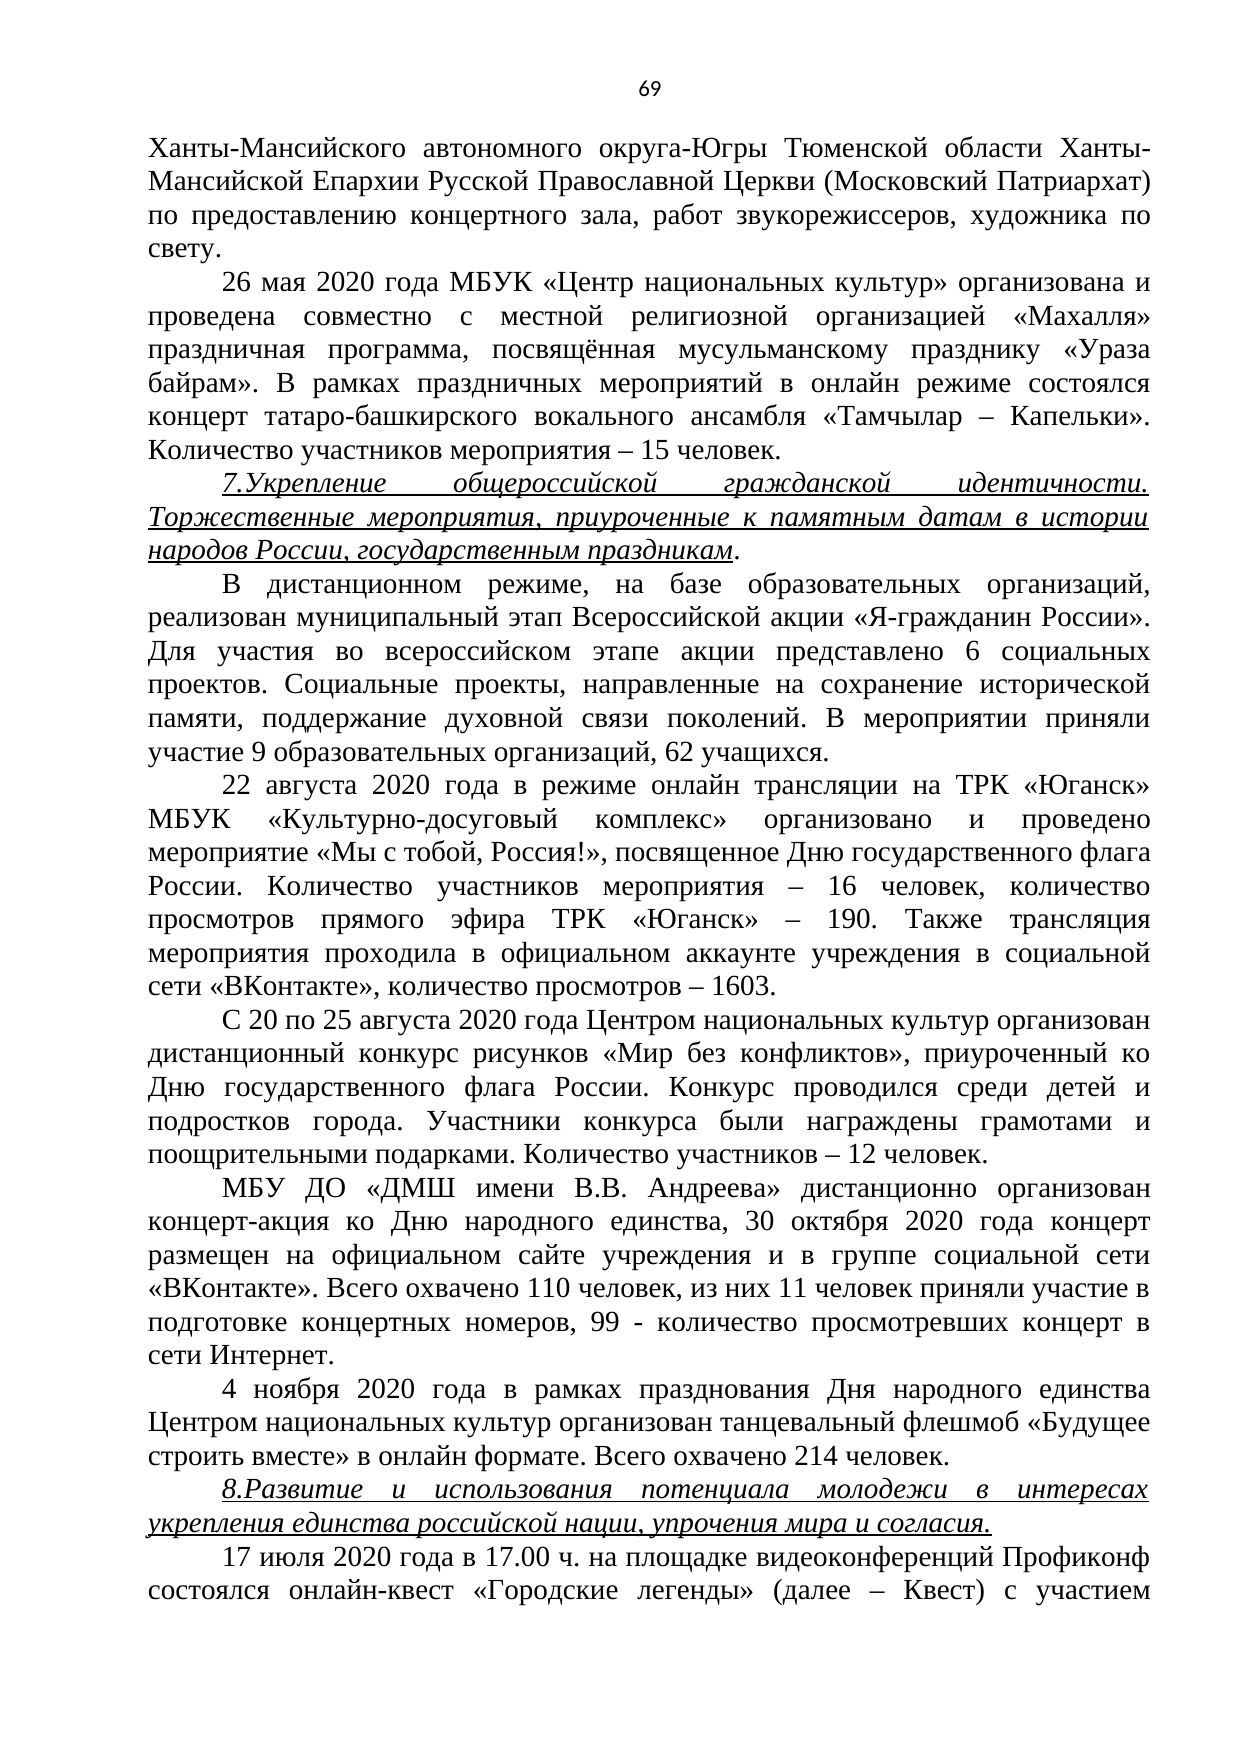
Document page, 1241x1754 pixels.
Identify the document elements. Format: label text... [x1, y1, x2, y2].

text 4 ноября 2020 года в рамках празднования Дня народного единства Центром национальных культур организован танцевальный флешмоб «Будущее строить вместе» в онлайн формате. Всего охвачено 214 человек. [148, 1371, 1152, 1472]
text В дистанционном режиме, на базе образовательных организаций, реализован муниципальный этап Всероссийской акции «Я-гражданин России». Для участия во всероссийском этапе акции представлено 6 социальных проектов. Социальные проекты, направленные на сохранение исторической памяти, поддержание духовной связи поколений. В мероприятии приняли участие 9 образовательных организаций, 62 учащихся. [148, 566, 1152, 767]
text 8.Развитие и использования потенциала молодежи в интересах укрепления единства российской нации, упрочения мира и согласия. [148, 1472, 1152, 1539]
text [148, 1539, 1152, 1606]
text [148, 130, 1152, 264]
text 26 мая 2020 года МБУК «Центр национальных культур» организована и проведена совместно с местной религиозной организацией «Махалля» праздничная программа, посвящённая мусульманскому празднику «Ураза байрам». В рамках праздничных мероприятий в онлайн режиме состоялся концерт татаро-башкирского вокального ансамбля «Тамчылар – Капельки». Количество участников мероприятия – 15 человек. [148, 264, 1152, 465]
text МБУ ДО «ДМШ имени В.В. Андреева» дистанционно организован концерт-акция ко Дню народного единства, 30 октября 2020 года концерт размещен на официальном сайте учреждения и в группе социальной сети «ВКонтакте». Всего охвачено 110 человек, из них 11 человек приняли участие в подготовке концертных номеров, 99 - количество просмотревших концерт в сети Интернет. [148, 1170, 1152, 1371]
text 22 августа 2020 года в режиме онлайн трансляции на ТРК «Юганск» МБУК «Культурно-досуговый комплекс» организовано и проведено мероприятие «Мы с тобой, Россия!», посвященное Дню государственного флага России. Количество участников мероприятия – 16 человек, количество просмотров прямого эфира ТРК «Юганск» – 190. Также трансляция мероприятия проходила в официальном аккаунте учреждения в социальной сети «ВКонтакте», количество просмотров – 1603. [148, 767, 1152, 1002]
text С 20 по 25 августа 2020 года Центром национальных культур организован дистанционный конкурс рисунков «Мир без конфликтов», приуроченный ко Дню государственного флага России. Конкурс проводился среди детей и подростков города. Участники конкурса были награждены грамотами и поощрительными подарками. Количество участников – 12 человек. [148, 1002, 1152, 1170]
text 7.Укрепление общероссийской гражданской идентичности. Торжественные мероприятия, приуроченные к памятным датам в истории народов России, государственным праздникам. [148, 465, 1152, 566]
